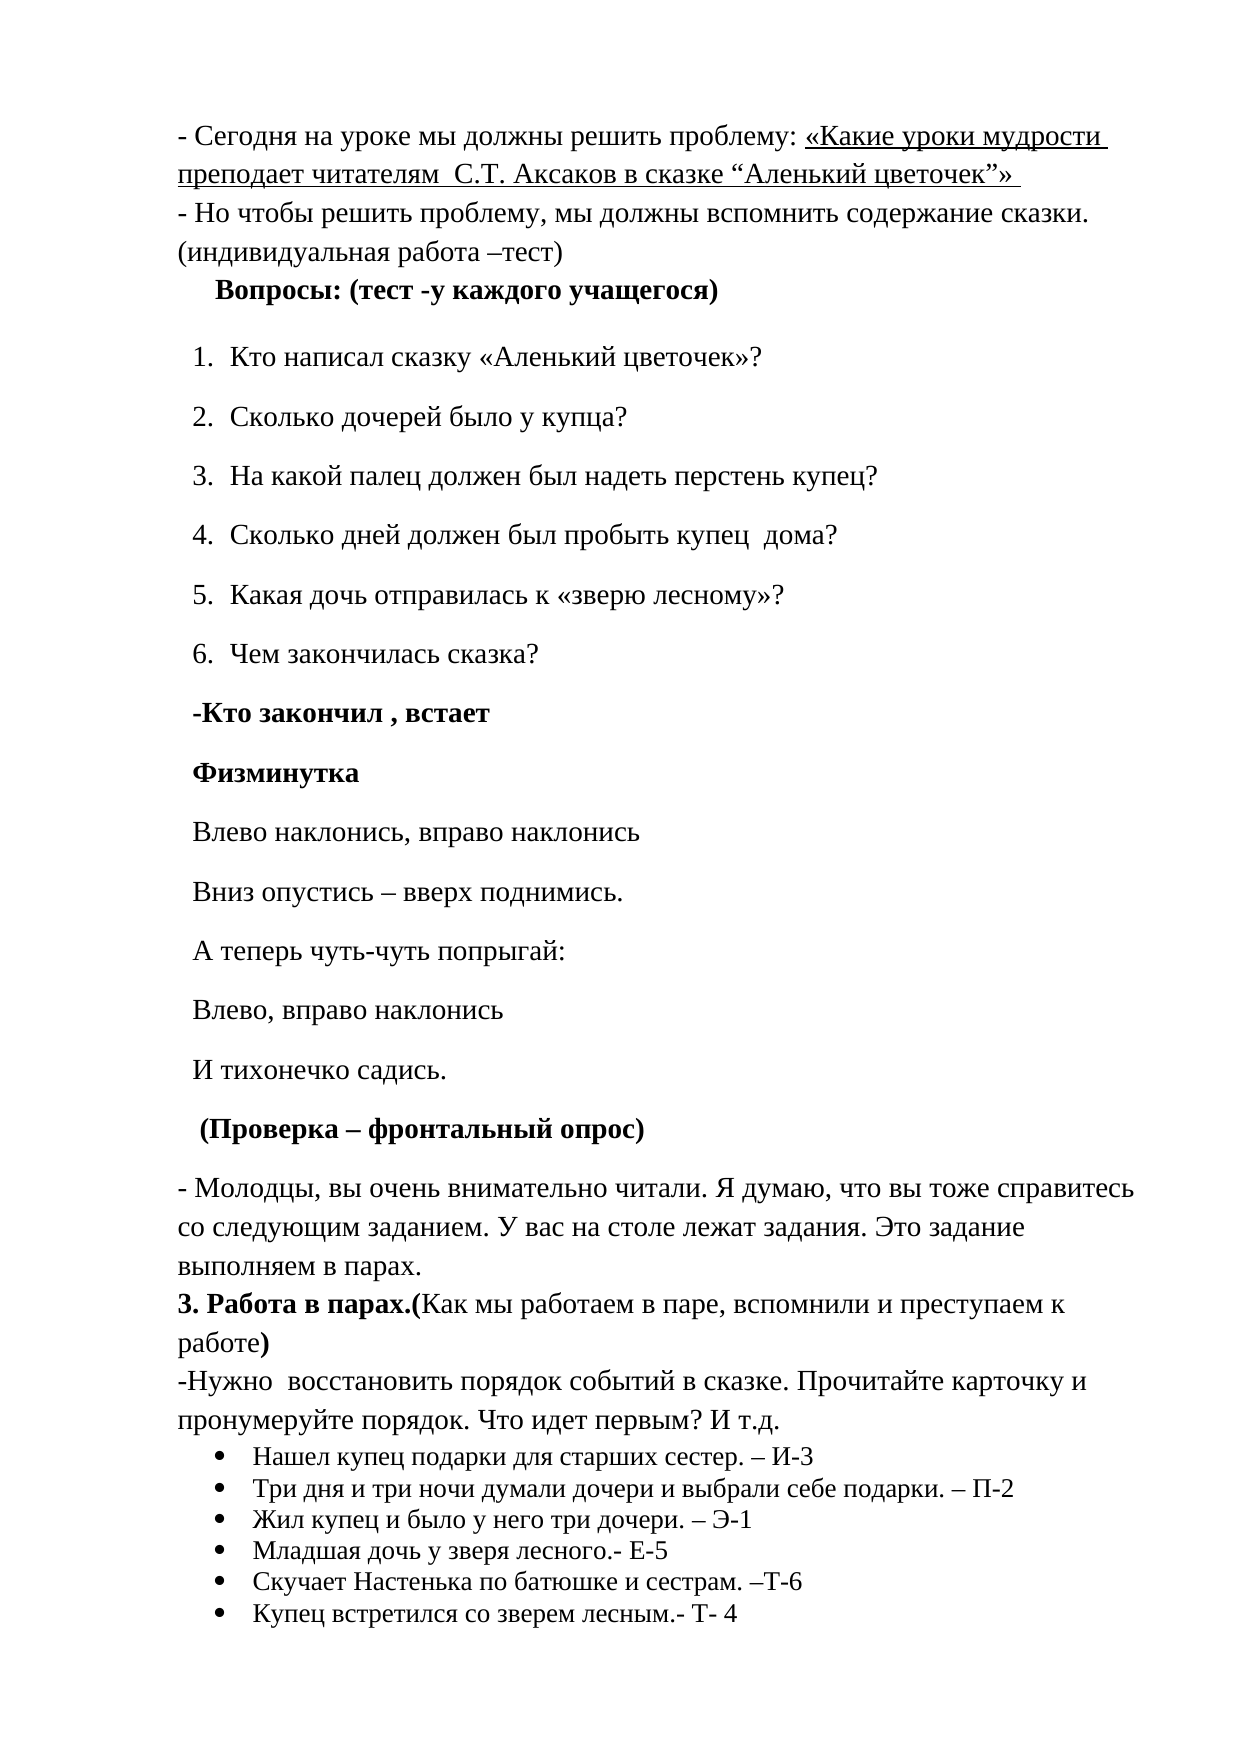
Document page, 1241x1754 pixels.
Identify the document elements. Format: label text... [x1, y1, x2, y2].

list Три дня и три ночи думали дочери и выбрали себе подарки. – П-2 [215, 1472, 1152, 1503]
text -Нужно восстановить порядок событий в сказке. Прочитайте карточку и пронумеруйте порядок. Что идет первым? И т.д. [177, 1363, 1152, 1435]
text (Проверка – фронтальный опрос) [192, 1111, 1152, 1145]
list Младшая дочь у зверя лесного.- Е-5 [215, 1534, 1152, 1565]
list Купец встретился со зверем лесным.- Т- 4 [215, 1597, 1152, 1628]
text Физминутка [192, 755, 1152, 788]
list Кто написал сказку «Аленький цветочек»? [192, 339, 1152, 373]
text Влево, вправо наклонись [192, 992, 1152, 1026]
list Нашел купец подарки для старших сестер. – И-3 [215, 1440, 1152, 1472]
list Чем закончилась сказка? [192, 636, 1152, 670]
text И тихонечко садись. [192, 1052, 1152, 1085]
text Вопросы: (тест -у каждого учащегося) [215, 272, 1152, 306]
text Влево наклонись, вправо наклонись [192, 814, 1152, 848]
list Скучает Настенька по батюшке и сестрам. –Т-6 [215, 1565, 1152, 1597]
list Жил купец и было у него три дочери. – Э-1 [215, 1503, 1152, 1534]
list Какая дочь отправилась к «зверю лесному»? [192, 577, 1152, 610]
list Сколько дочерей было у купца? [192, 399, 1152, 432]
list На какой палец должен был надеть перстень купец? [192, 458, 1152, 492]
text Вниз опустись – вверх поднимись. [192, 874, 1152, 907]
text -Кто закончил , встает [192, 696, 1152, 729]
text - Но чтобы решить проблему, мы должны вспомнить содержание сказки. (индивидуальная работа –тест) [177, 195, 1152, 267]
text 3. Работа в парах.(Как мы работаем в паре, вспомнили и преступаем к работе) [177, 1286, 1152, 1358]
text А теперь чуть-чуть попрыгай: [192, 933, 1152, 967]
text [177, 118, 1152, 190]
list Сколько дней должен был пробыть купец дома? [192, 517, 1152, 551]
text - Молодцы, вы очень внимательно читали. Я думаю, что вы тоже справитесь со следующим заданием. У вас на столе лежат задания. Это задание выполняем в парах. [177, 1171, 1152, 1281]
